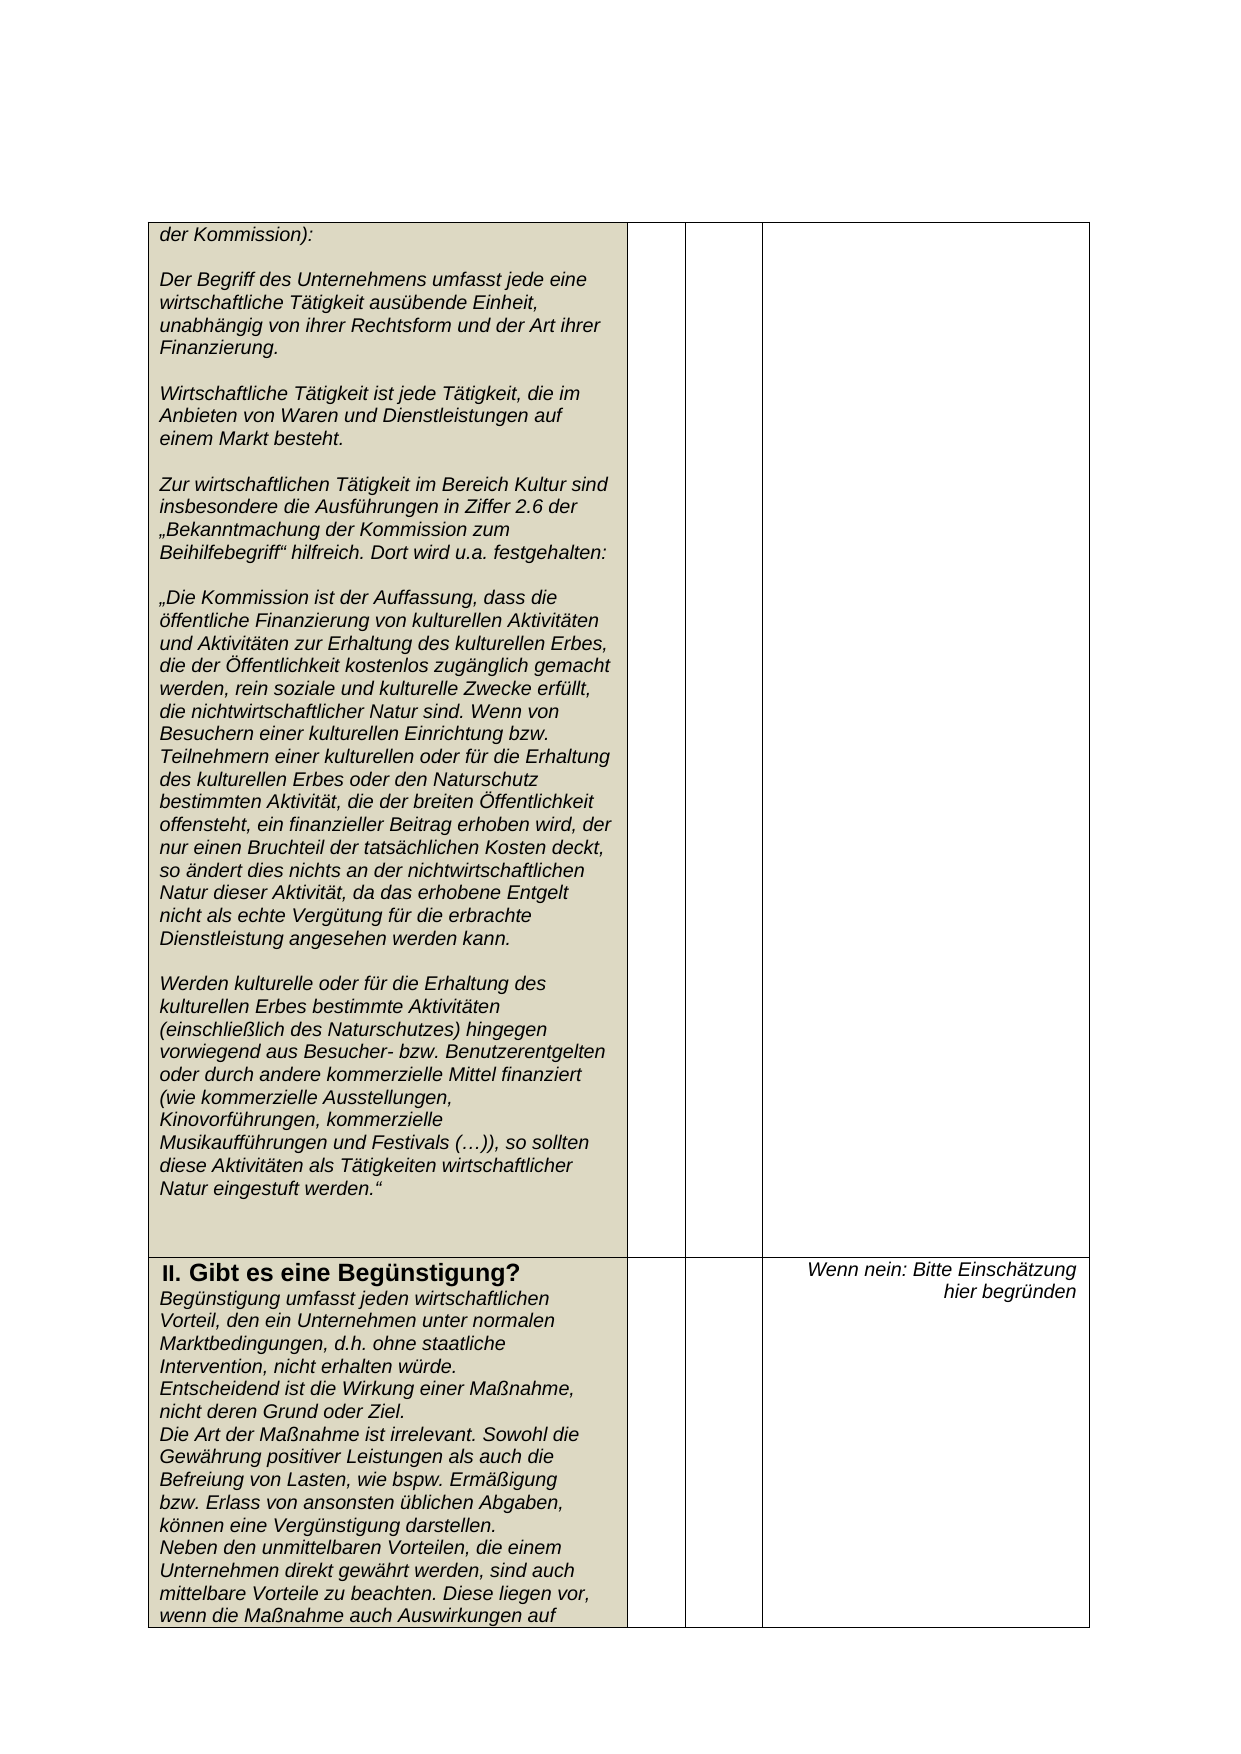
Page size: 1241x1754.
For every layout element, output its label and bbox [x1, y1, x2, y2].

table_cell [149, 223, 627, 1257]
table_cell [149, 1258, 627, 1627]
table_cell [686, 223, 762, 1257]
table_cell [686, 1258, 762, 1627]
table_cell [628, 1258, 685, 1627]
table_cell [628, 223, 685, 1257]
table_cell [763, 223, 1089, 1257]
table_cell [763, 1258, 1089, 1627]
